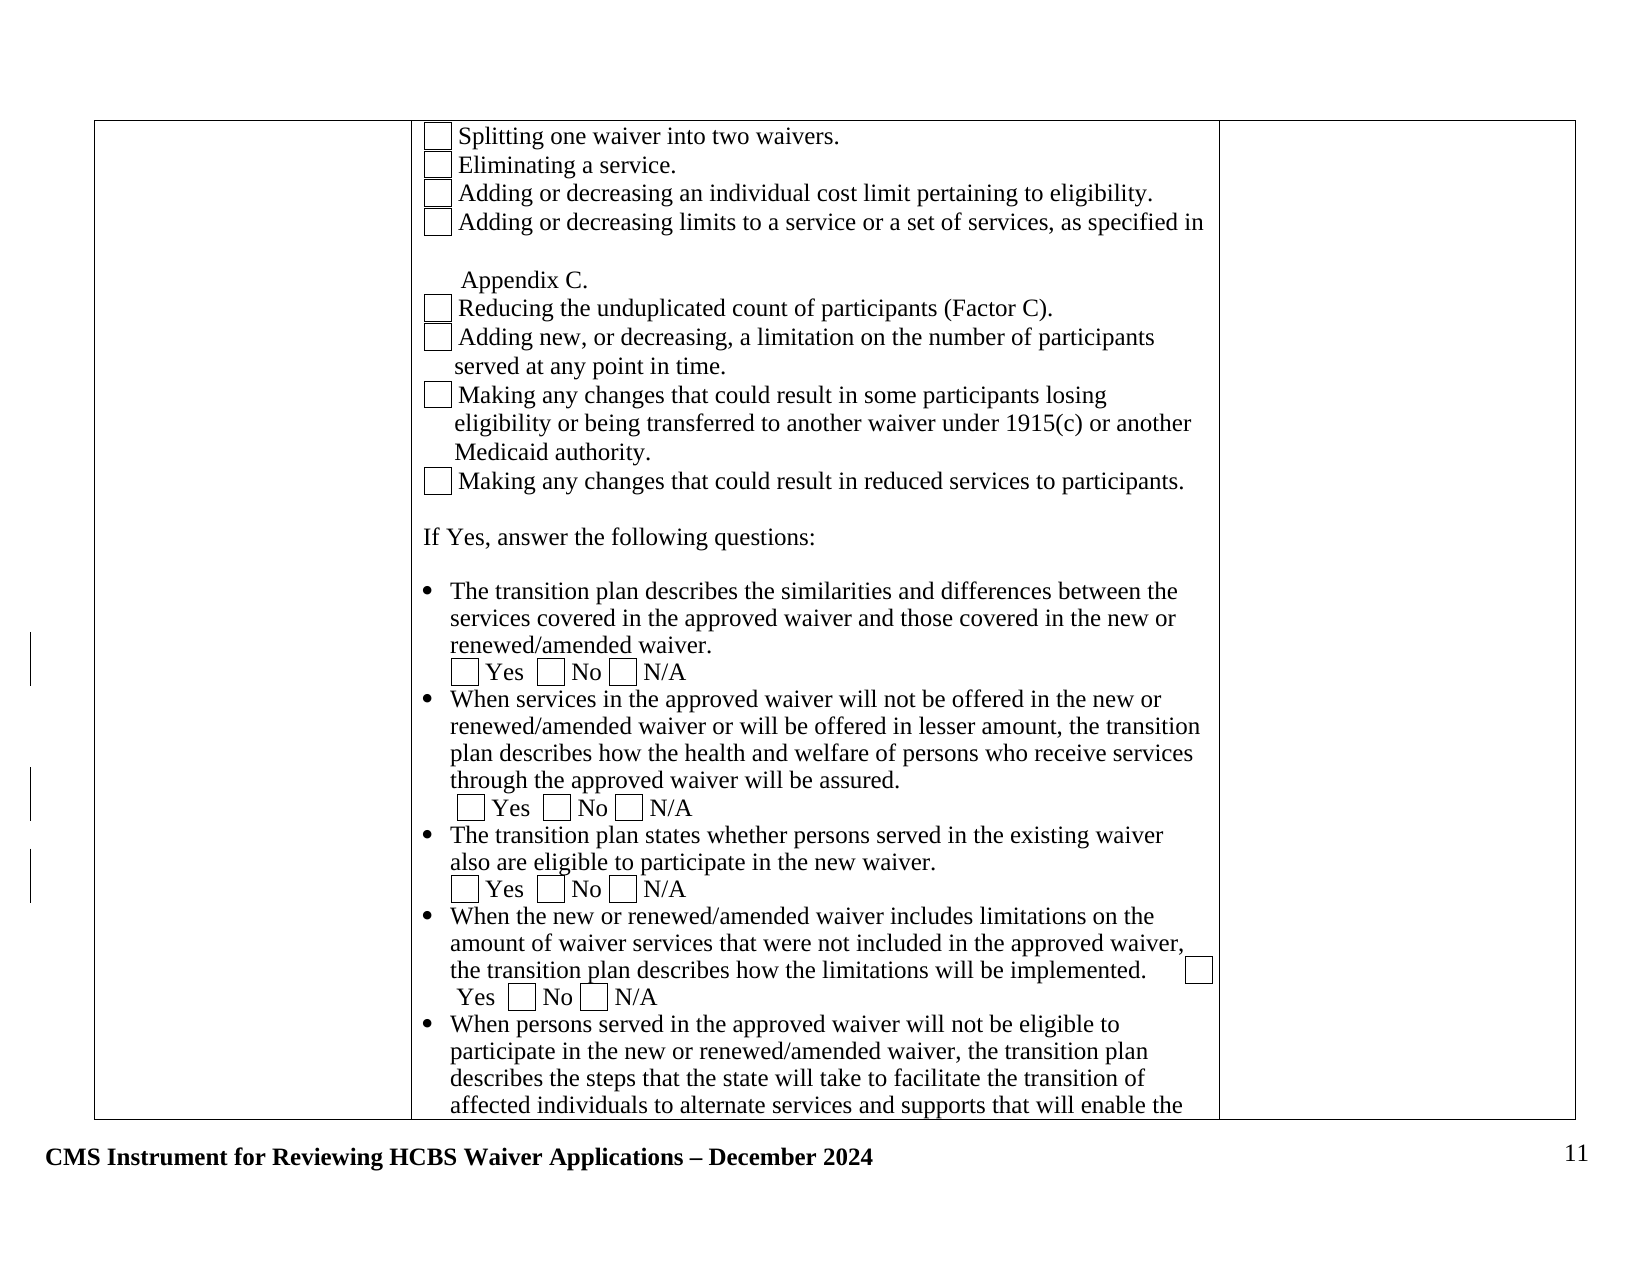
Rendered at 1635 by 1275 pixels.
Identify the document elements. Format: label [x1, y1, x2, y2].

table_cell [1220, 121, 1575, 1119]
table_cell [412, 121, 1219, 1119]
table_cell [95, 121, 411, 1119]
